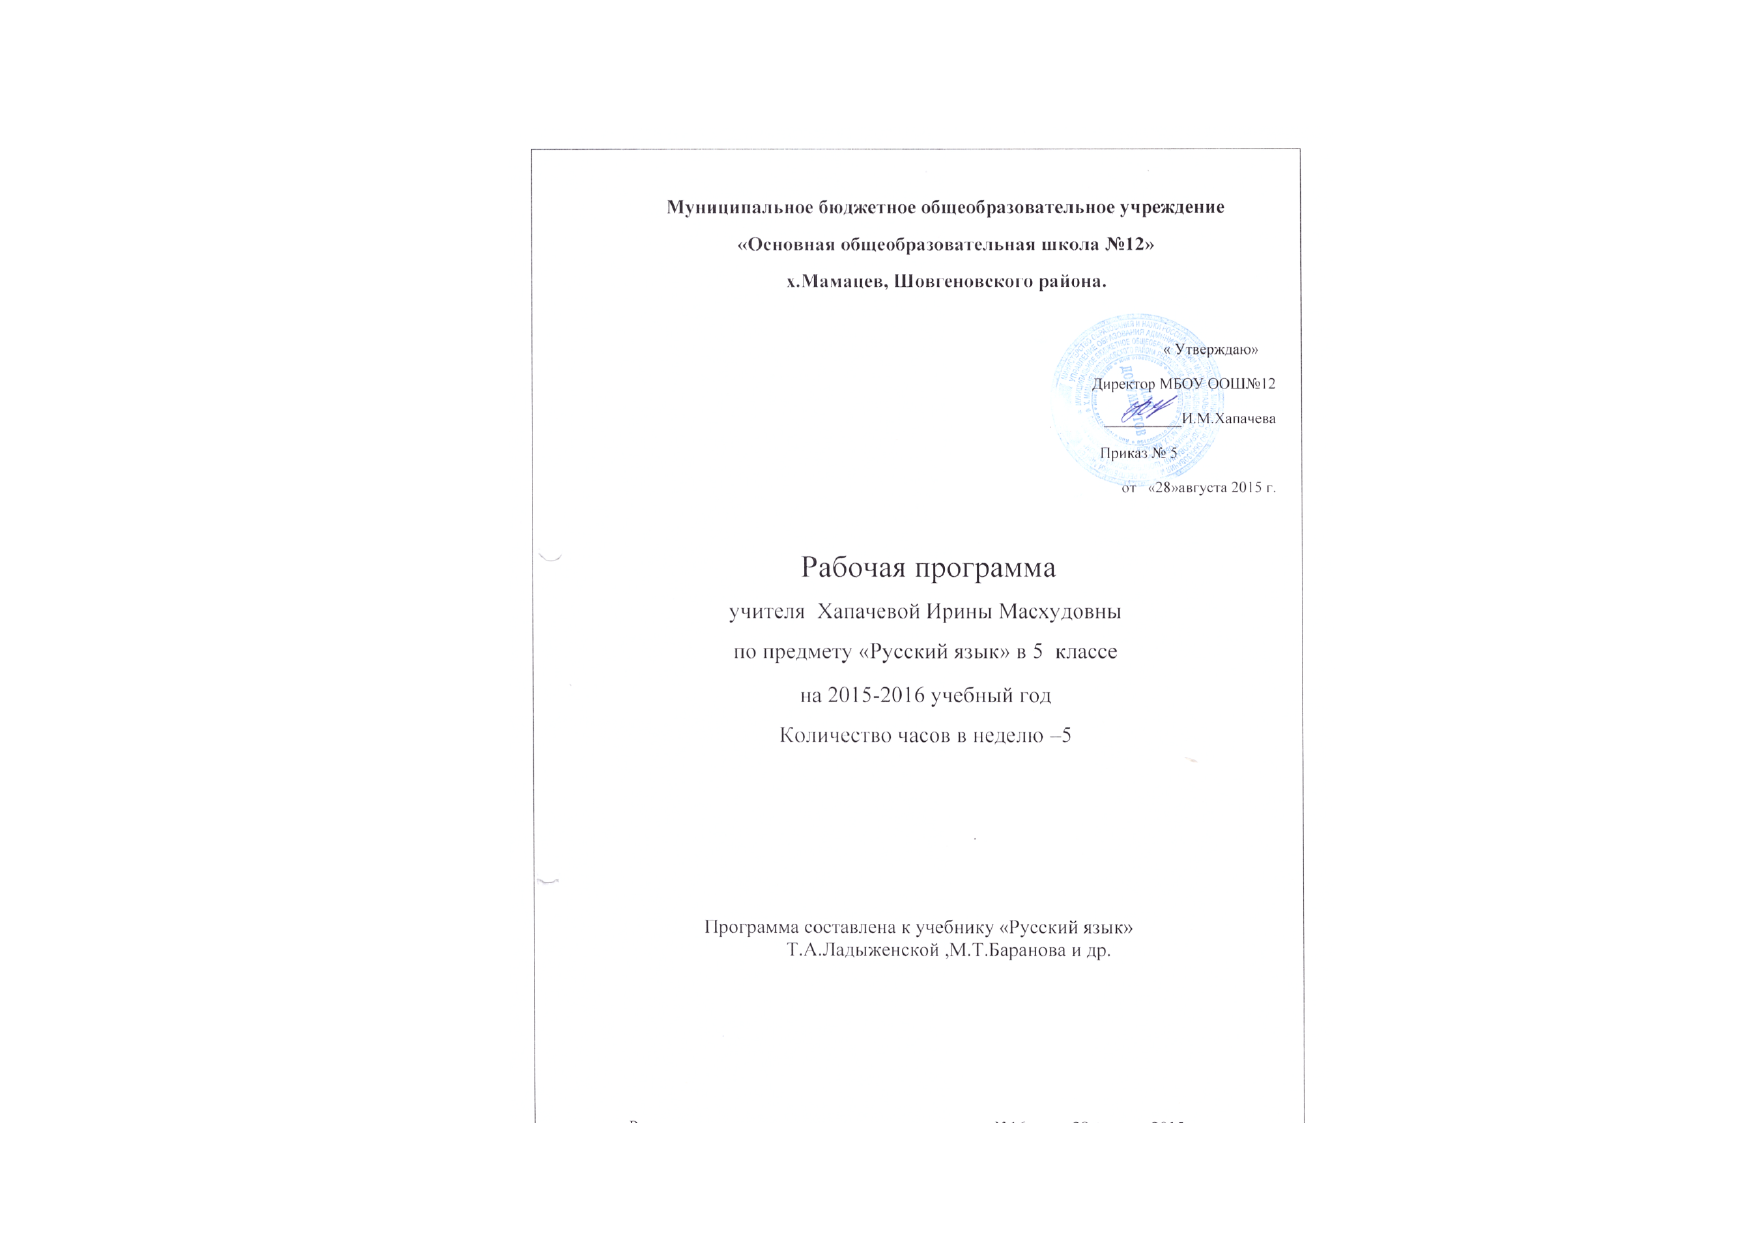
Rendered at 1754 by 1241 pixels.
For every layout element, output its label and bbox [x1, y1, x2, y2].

picture [500, 118, 1343, 1123]
